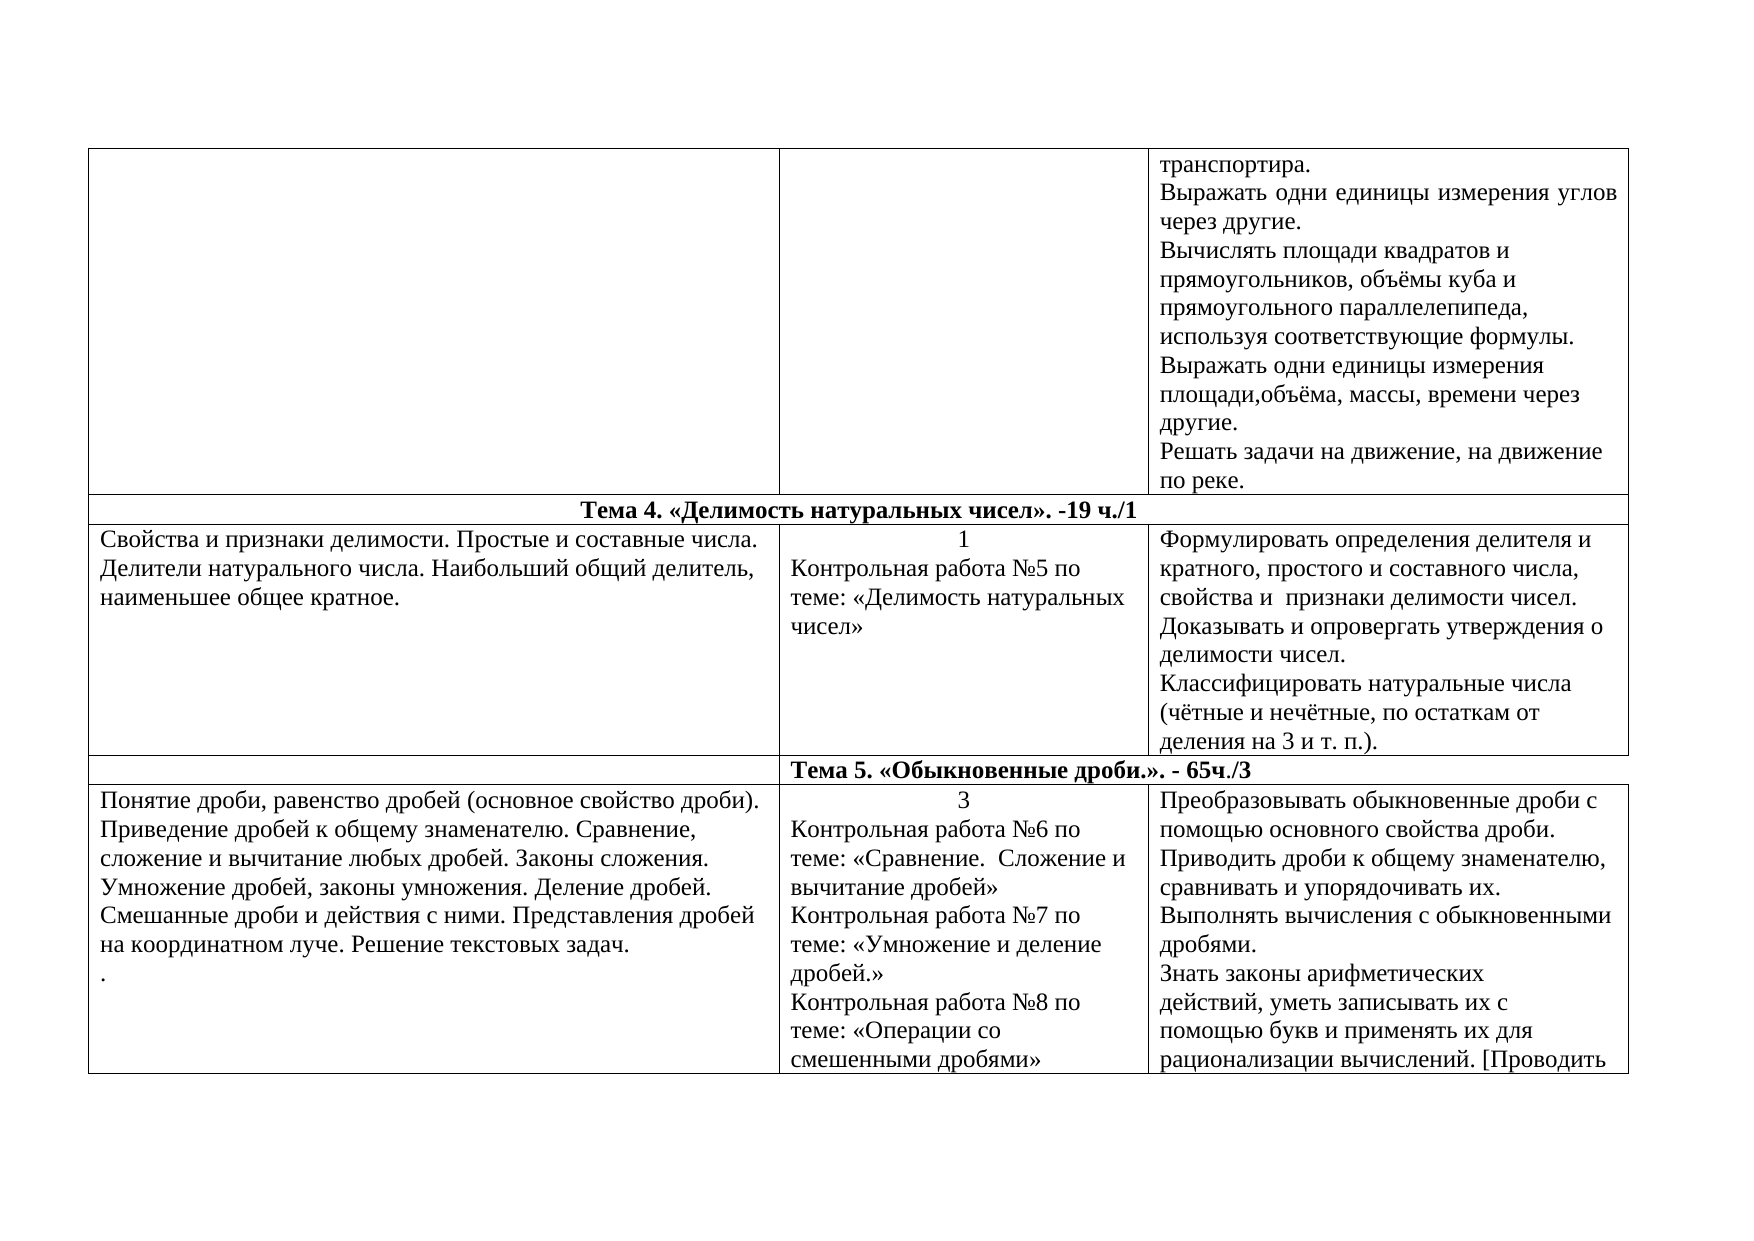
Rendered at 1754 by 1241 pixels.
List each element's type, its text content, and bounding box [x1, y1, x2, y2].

table_cell 1 Контрольная работа №5 по теме: «Делимость натуральных чисел» [780, 525, 1148, 754]
table_cell Формулировать определения делителя и кратного, простого и составного числа, свойства и признаки делимости чисел. Доказывать и опровергать утверждения о делимости чисел. Классифицировать натуральные числа (чётные и нечётные, по остаткам от деления на 3 и т. п.). [1149, 525, 1628, 754]
table_cell Свойства и признаки делимости. Простые и составные числа. Делители натурального числа. Наибольший общий делитель, наименьшее общее кратное. [89, 525, 779, 754]
table_cell Тема 5. «Обыкновенные дроби.». - 65ч./3 [780, 756, 1629, 784]
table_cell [89, 785, 779, 1073]
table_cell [1149, 785, 1628, 1073]
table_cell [780, 785, 1148, 1073]
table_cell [89, 149, 779, 494]
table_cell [1149, 149, 1628, 494]
table_cell Тема 4. «Делимость натуральных чисел». -19 ч./1 [89, 495, 1628, 523]
table_cell [89, 756, 779, 784]
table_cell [780, 149, 1148, 494]
